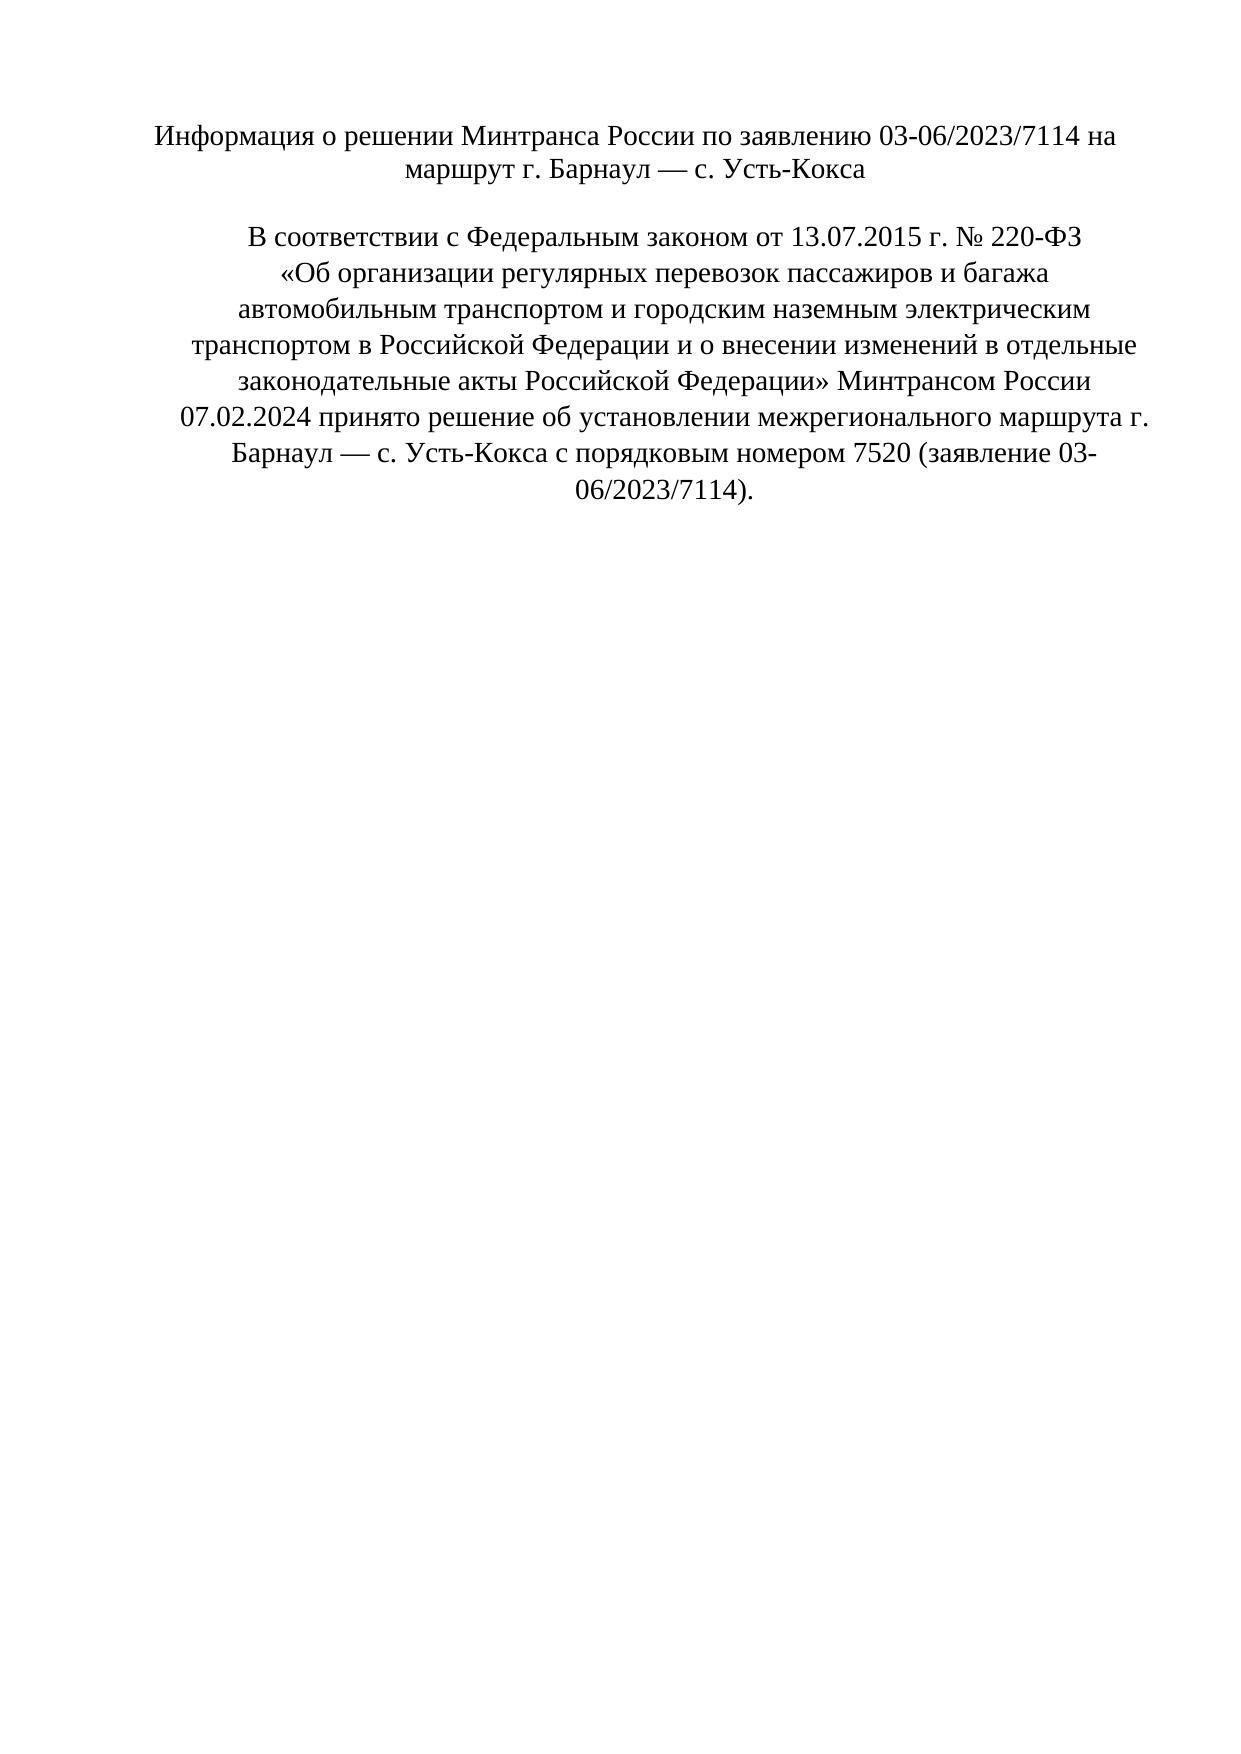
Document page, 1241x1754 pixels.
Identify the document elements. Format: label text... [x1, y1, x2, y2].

text В соответствии с Федеральным законом от 13.07.2015 г. № 220-ФЗ «Об организации регулярных перевозок пассажиров и багажа автомобильным транспортом и городским наземным электрическим транспортом в Российской Федерации и о внесении изменений в отдельные законодательные акты Российской Федерации» Минтрансом России 07.02.2024 принято решение об установлении межрегионального маршрута г. Барнаул — с. Усть-Кокса с порядковым номером 7520 (заявление 03-06/2023/7114). [177, 219, 1152, 505]
text Информация о решении Минтранса России по заявлению 03-06/2023/7114 на маршрут г. Барнаул — с. Усть-Кокса [118, 118, 1152, 185]
